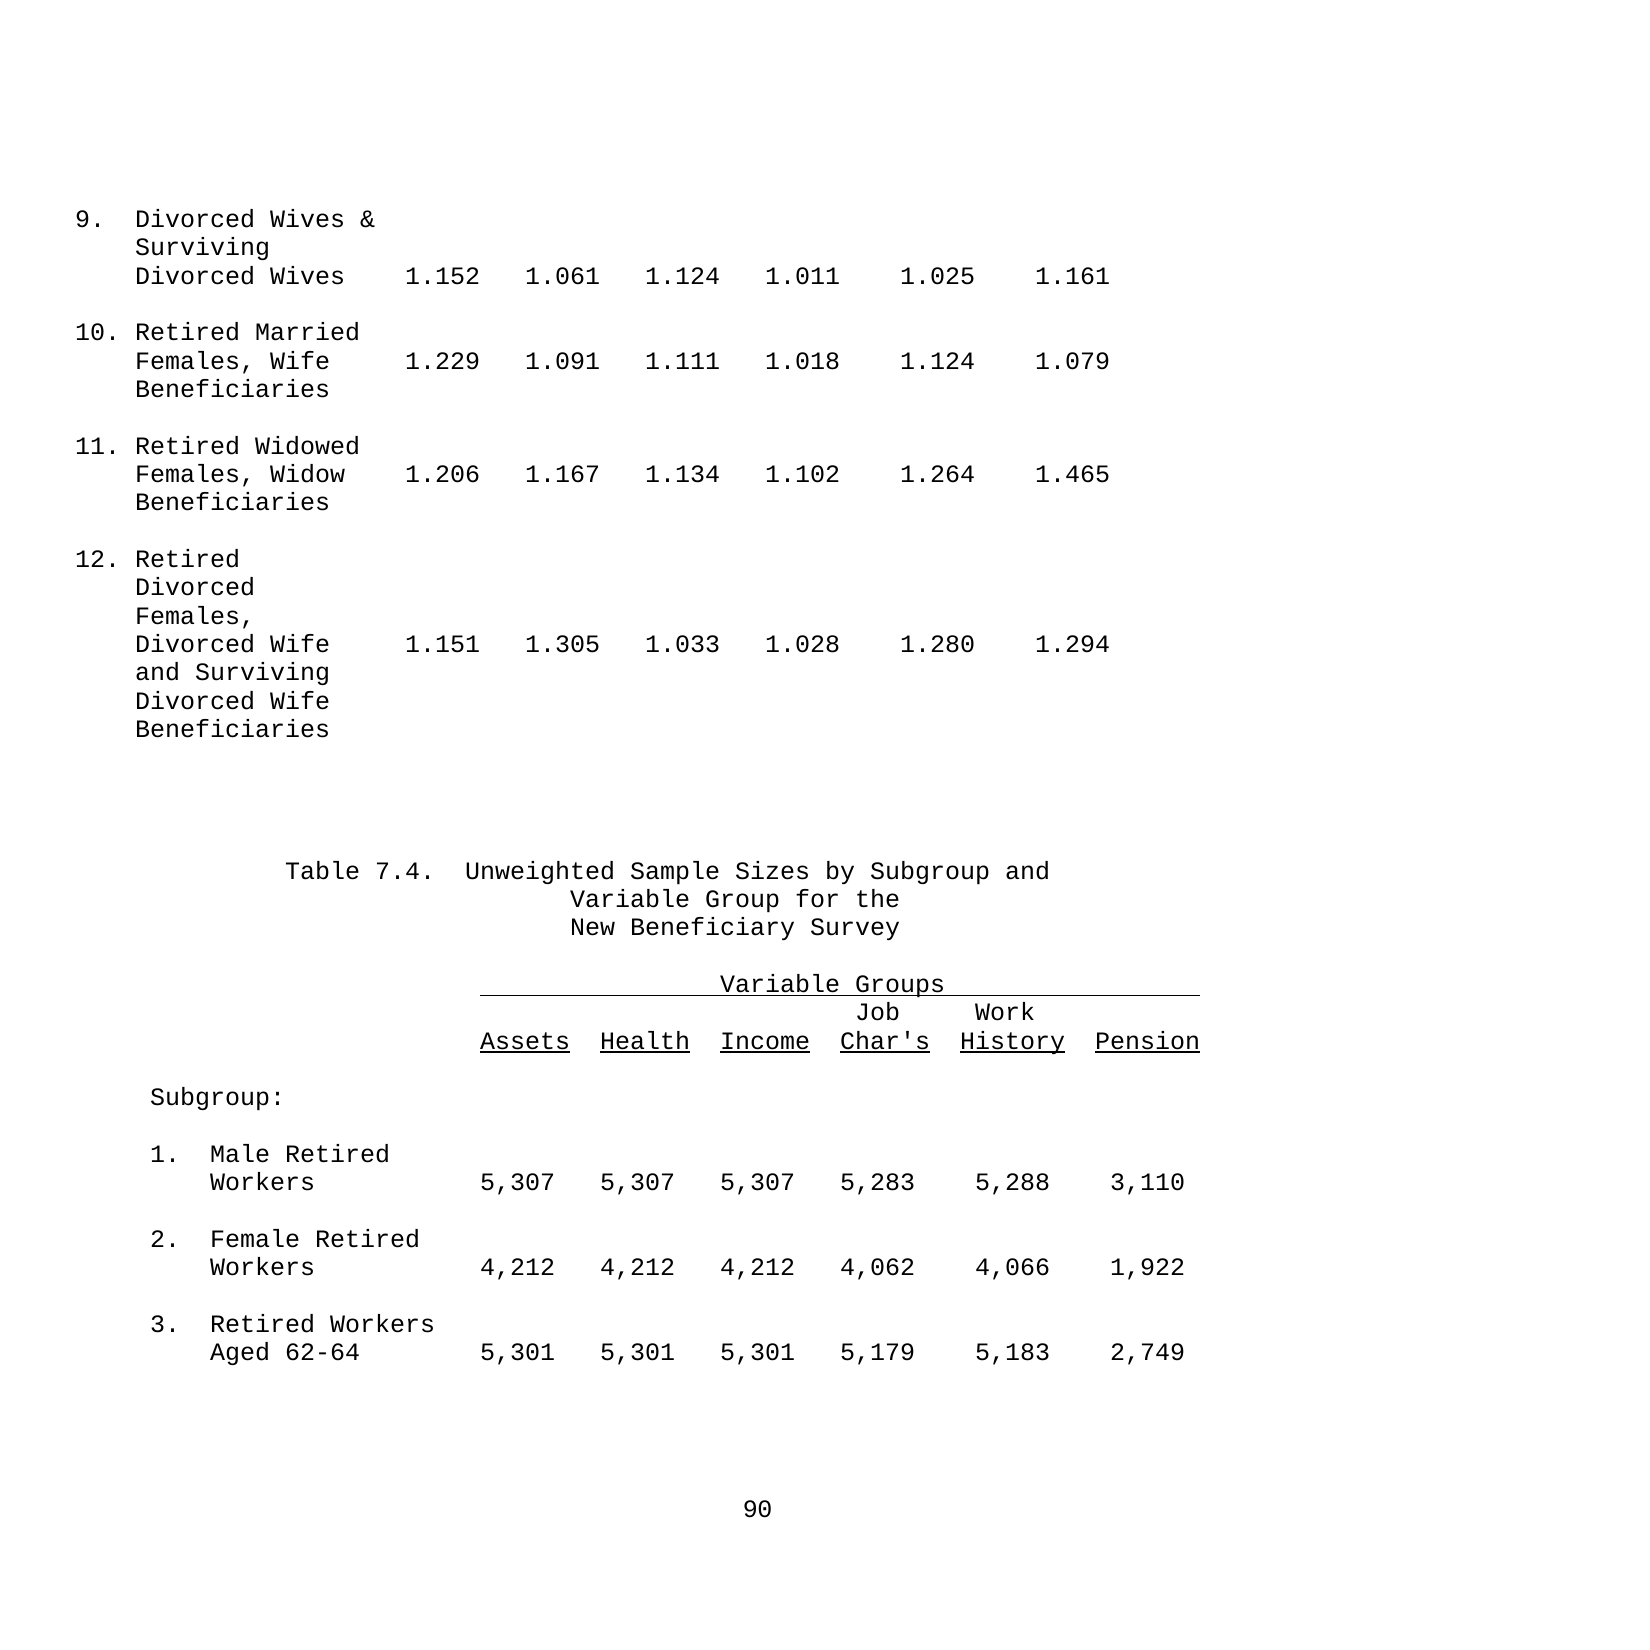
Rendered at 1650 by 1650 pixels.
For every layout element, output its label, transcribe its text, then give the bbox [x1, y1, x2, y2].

text Subgroup: [150, 1085, 1575, 1113]
text Divorced Wife [150, 688, 1575, 717]
text Divorced Wife 1.151 1.305 1.033 1.028 1.280 1.294 [150, 632, 1575, 660]
text Variable Group for the [150, 887, 1575, 915]
text New Beneficiary Survey [150, 915, 1575, 943]
text 11. Retired Widowed [150, 433, 1575, 462]
text 3. Retired Workers [150, 1312, 1575, 1340]
text 12. Retired [150, 547, 1575, 575]
text Assets Health Income Char's History Pension [150, 1028, 1575, 1057]
text Beneficiaries [150, 490, 1575, 518]
text 9. Divorced Wives & [150, 207, 1575, 235]
text and Surviving [150, 660, 1575, 688]
text 2. Female Retired [150, 1227, 1575, 1255]
text Workers 5,307 5,307 5,307 5,283 5,288 3,110 [150, 1170, 1575, 1198]
text 10. Retired Married [150, 320, 1575, 348]
text Workers 4,212 4,212 4,212 4,062 4,066 1,922 [150, 1255, 1575, 1283]
text Beneficiaries [150, 717, 1575, 745]
text Divorced Wives 1.152 1.061 1.124 1.011 1.025 1.161 [150, 263, 1575, 292]
text Beneficiaries [150, 377, 1575, 405]
text Females, Wife 1.229 1.091 1.111 1.018 1.124 1.079 [150, 348, 1575, 377]
text Surviving [150, 235, 1575, 263]
text Table 7.4. Unweighted Sample Sizes by Subgroup and [150, 858, 1575, 887]
text Variable Groups [150, 972, 1575, 1000]
text 1. Male Retired [150, 1142, 1575, 1170]
text Divorced [150, 575, 1575, 603]
text Females, [150, 603, 1575, 632]
text Aged 62-64 5,301 5,301 5,301 5,179 5,183 2,749 [150, 1340, 1575, 1368]
text Females, Widow 1.206 1.167 1.134 1.102 1.264 1.465 [150, 462, 1575, 490]
text Job Work [150, 1000, 1575, 1028]
